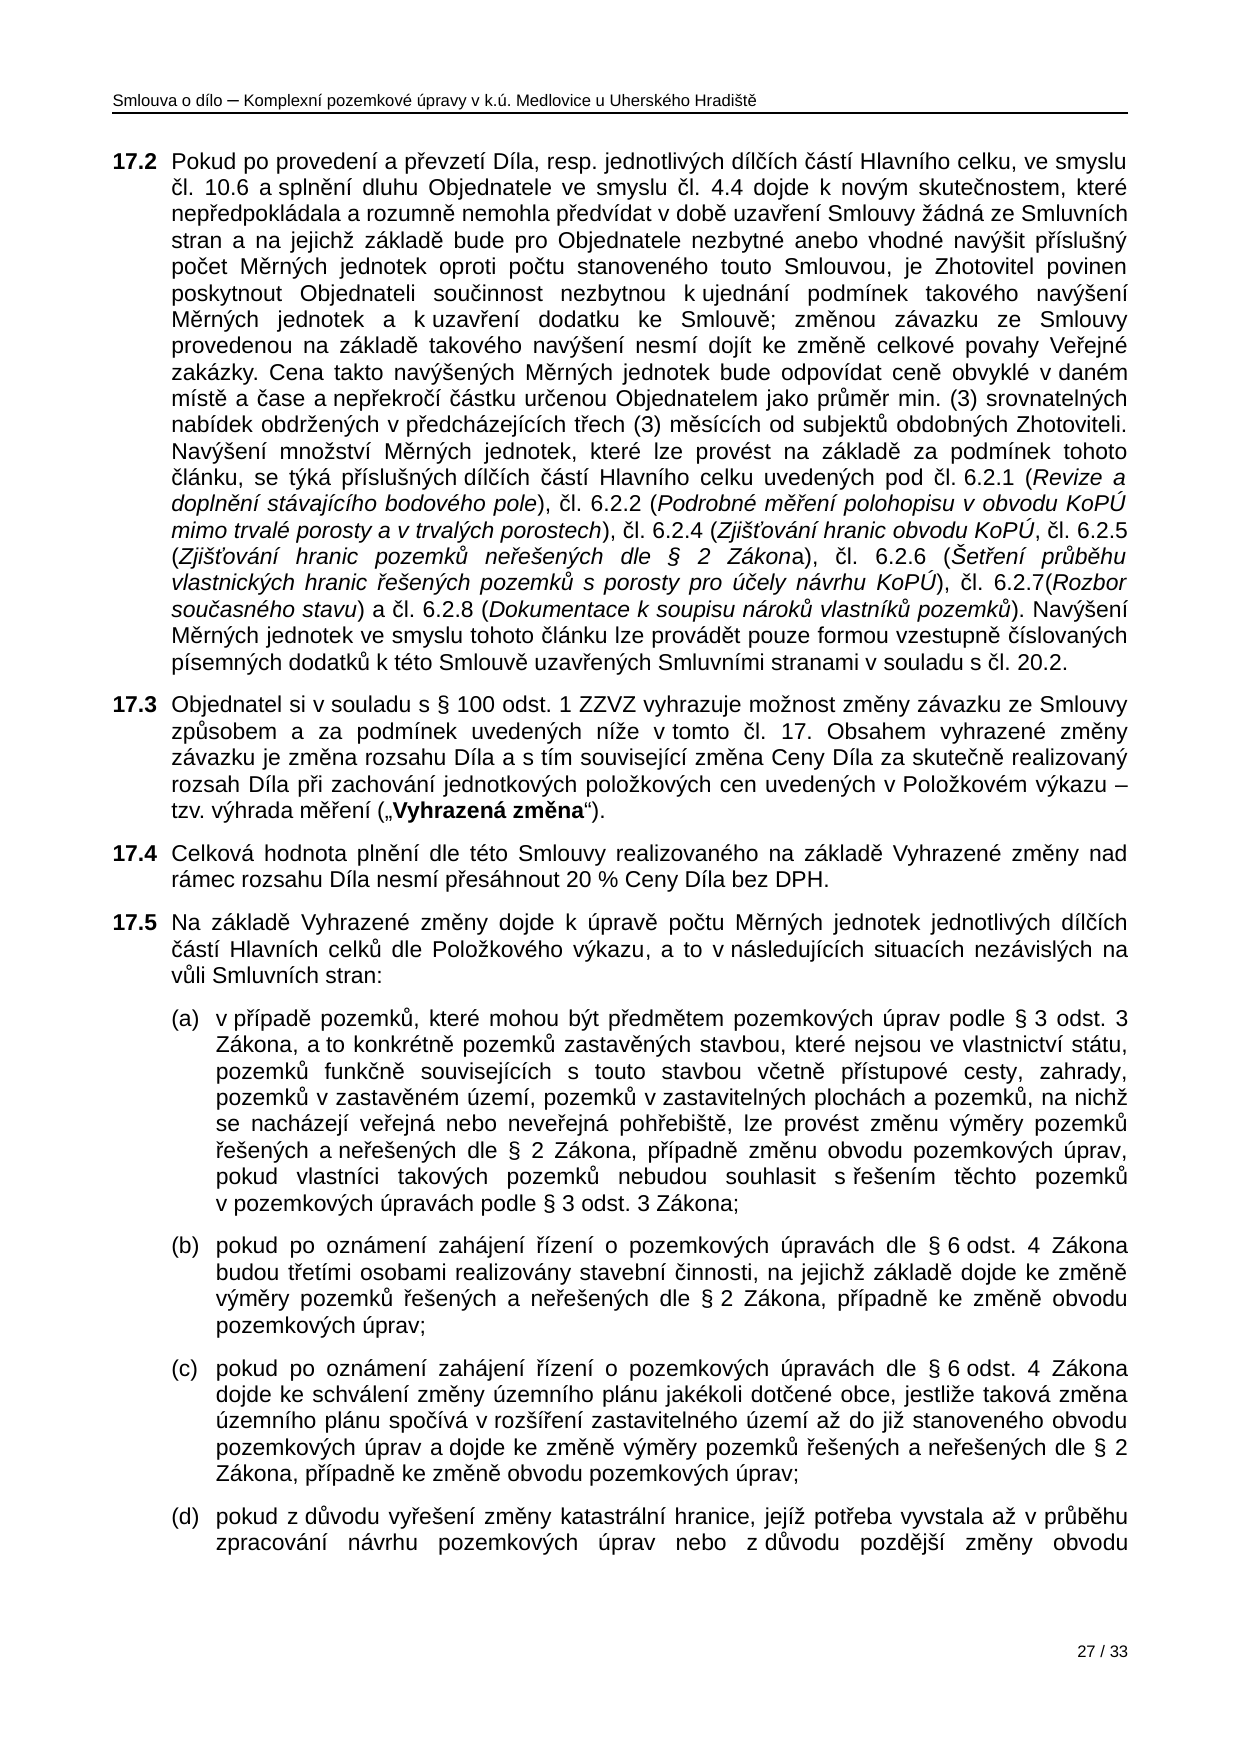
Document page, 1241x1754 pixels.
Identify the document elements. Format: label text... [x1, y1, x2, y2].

text Objednatel si v souladu s § 100 odst. 1 ZZVZ vyhrazuje možnost změny závazku ze Smlouvy způsobem a za podmínek uvedených níže v tomto čl. 17. Obsahem vyhrazené změny závazku je změna rozsahu Díla a s tím související změna Ceny Díla za skutečně realizovaný rozsah Díla při zachování jednotkových položkových cen uvedených v Položkovém výkazu – tzv. výhrada měření („Vyhrazená změna“). [112, 691, 1128, 823]
text Celková hodnota plnění dle této Smlouvy realizovaného na základě Vyhrazené změny nad rámec rozsahu Díla nesmí přesáhnout 20 % Ceny Díla bez DPH. [112, 840, 1128, 893]
text Na základě Vyhrazené změny dojde k úpravě počtu Měrných jednotek jednotlivých dílčích částí Hlavních celků dle Položkového výkazu, a to v následujících situacích nezávislých na vůli Smluvních stran: [112, 909, 1128, 988]
text Pokud po provedení a převzetí Díla, resp. jednotlivých dílčích částí Hlavního celku, ve smyslu čl. 10.6 a splnění dluhu Objednatele ve smyslu čl. 4.4 dojde k novým skutečnostem, které nepředpokládala a rozumně nemohla předvídat v době uzavření Smlouvy žádná ze Smluvních stran a na jejichž základě bude pro Objednatele nezbytné anebo vhodné navýšit příslušný počet Měrných jednotek oproti počtu stanoveného touto Smlouvou, je Zhotovitel povinen poskytnout Objednateli součinnost nezbytnou k ujednání podmínek takového navýšení Měrných jednotek a k uzavření dodatku ke Smlouvě; změnou závazku ze Smlouvy provedenou na základě takového navýšení nesmí dojít ke změně celkové povahy Veřejné zakázky. Cena takto navýšených Měrných jednotek bude odpovídat ceně obvyklé v daném místě a čase a nepřekročí částku určenou Objednatelem jako průměr min. (3) srovnatelných nabídek obdržených v předcházejících třech (3) měsících od subjektů obdobných Zhotoviteli. Navýšení množství Měrných jednotek, které lze provést na základě za podmínek tohoto článku, se týká příslušných dílčích částí Hlavního celku uvedených pod čl. 6.2.1 (Revize a doplnění stávajícího bodového pole), čl. 6.2.2 (Podrobné měření polohopisu v obvodu KoPÚ mimo trvalé porosty a v trvalých porostech), čl. 6.2.4 (Zjišťování hranic obvodu KoPÚ, čl. 6.2.5 (Zjišťování hranic pozemků neřešených dle § 2 Zákona), čl. 6.2.6 (Šetření průběhu vlastnických hranic řešených pozemků s porosty pro účely návrhu KoPÚ), čl. 6.2.7(Rozbor současného stavu) a čl. 6.2.8 (Dokumentace k soupisu nároků vlastníků pozemků). Navýšení Měrných jednotek ve smyslu tohoto článku lze provádět pouze formou vzestupně číslovaných písemných dodatků k této Smlouvě uzavřených Smluvními stranami v souladu s čl. 20.2. [112, 148, 1128, 675]
list pokud po oznámení zahájení řízení o pozemkových úpravách dle § 6 odst. 4 Zákona dojde ke schválení změny územního plánu jakékoli dotčené obce, jestliže taková změna územního plánu spočívá v rozšíření zastavitelného území až do již stanoveného obvodu pozemkových úprav a dojde ke změně výměry pozemků řešených a neřešených dle § 2 Zákona, případně ke změně obvodu pozemkových úprav; [171, 1354, 1128, 1486]
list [171, 1503, 1128, 1556]
list v případě pozemků, které mohou být předmětem pozemkových úprav podle § 3 odst. 3 Zákona, a to konkrétně pozemků zastavěných stavbou, které nejsou ve vlastnictví státu, pozemků funkčně souvisejících s touto stavbou včetně přístupové cesty, zahrady, pozemků v zastavěném území, pozemků v zastavitelných plochách a pozemků, na nichž se nacházejí veřejná nebo neveřejná pohřebiště, lze provést změnu výměry pozemků řešených a neřešených dle § 2 Zákona, případně změnu obvodu pozemkových úprav, pokud vlastníci takových pozemků nebudou souhlasit s řešením těchto pozemků v pozemkových úpravách podle § 3 odst. 3 Zákona; [171, 1005, 1128, 1216]
list pokud po oznámení zahájení řízení o pozemkových úpravách dle § 6 odst. 4 Zákona budou třetími osobami realizovány stavební činnosti, na jejichž základě dojde ke změně výměry pozemků řešených a neřešených dle § 2 Zákona, případně ke změně obvodu pozemkových úprav; [171, 1232, 1128, 1338]
